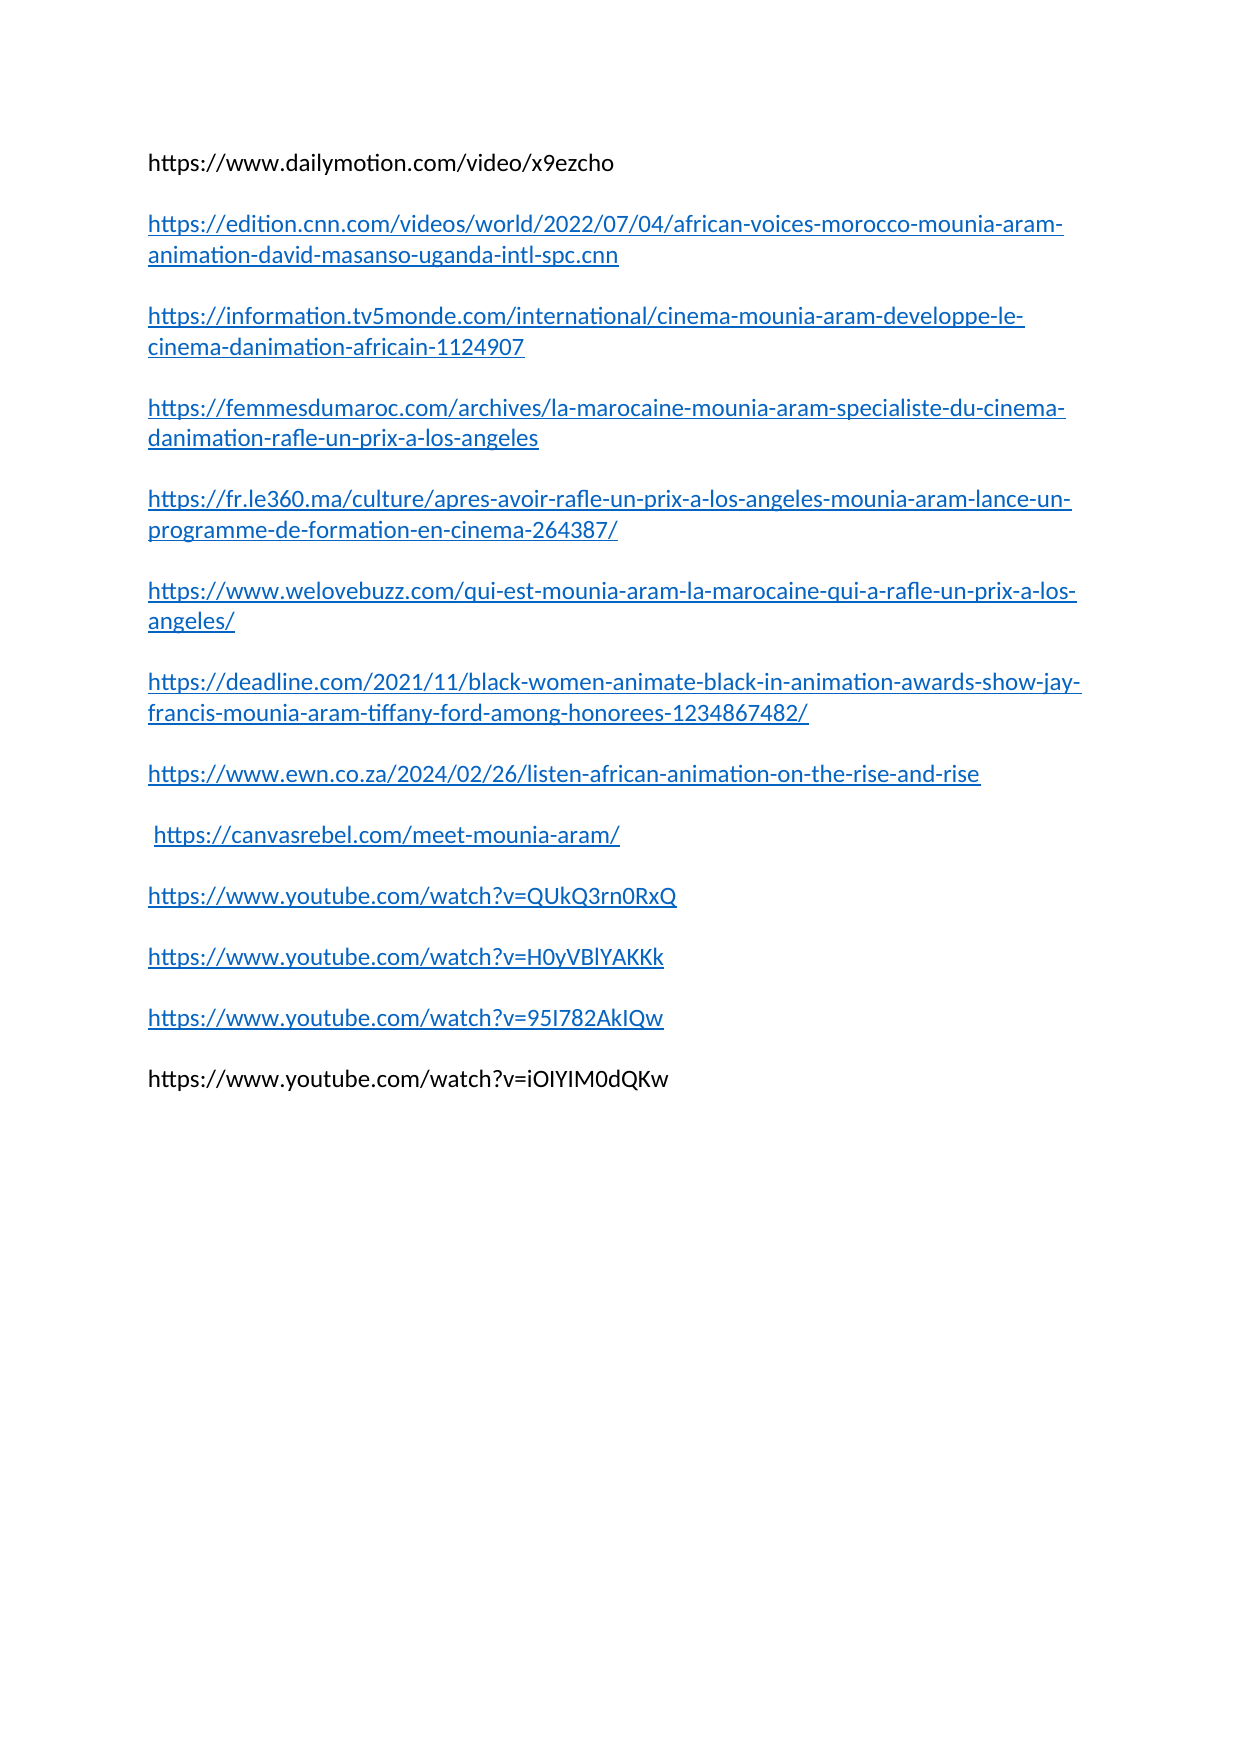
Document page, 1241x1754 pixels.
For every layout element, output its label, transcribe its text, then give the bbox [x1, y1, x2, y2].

text https://femmesdumaroc.com/archives/la-marocaine-mounia-aram-specialiste-du-cinema-danimation-rafle-un-prix-a-los-angeles [148, 392, 1093, 453]
text https://www.youtube.com/watch?v=QUkQ3rn0RxQ [148, 880, 1093, 911]
text https://information.tv5monde.com/international/cinema-mounia-aram-developpe-le-cinema-danimation-africain-1124907 [148, 300, 1093, 361]
text https://edition.cnn.com/videos/world/2022/07/04/african-voices-morocco-mounia-aram-animation-david-masanso-uganda-intl-spc.cnn [148, 209, 1093, 270]
text https://canvasrebel.com/meet-mounia-aram/ [148, 819, 1093, 849]
text https://www.youtube.com/watch?v=95I782AkIQw [148, 1002, 1093, 1033]
text https://deadline.com/2021/11/black-women-animate-black-in-animation-awards-show-jay-francis-mounia-aram-tiffany-ford-among-honorees-1234867482/ [148, 666, 1093, 727]
text https://www.ewn.co.za/2024/02/26/listen-african-animation-on-the-rise-and-rise [148, 758, 1093, 788]
text https://www.welovebuzz.com/qui-est-mounia-aram-la-marocaine-qui-a-rafle-un-prix-a-los-angeles/ [148, 575, 1093, 636]
text https://www.youtube.com/watch?v=H0yVBlYAKKk [148, 941, 1093, 972]
text https://fr.le360.ma/culture/apres-avoir-rafle-un-prix-a-los-angeles-mounia-aram-lance-un-programme-de-formation-en-cinema-264387/ [148, 483, 1093, 544]
text https://www.youtube.com/watch?v=iOIYIM0dQKw [148, 1063, 1093, 1094]
text https://www.dailymotion.com/video/x9ezcho [148, 148, 1093, 178]
